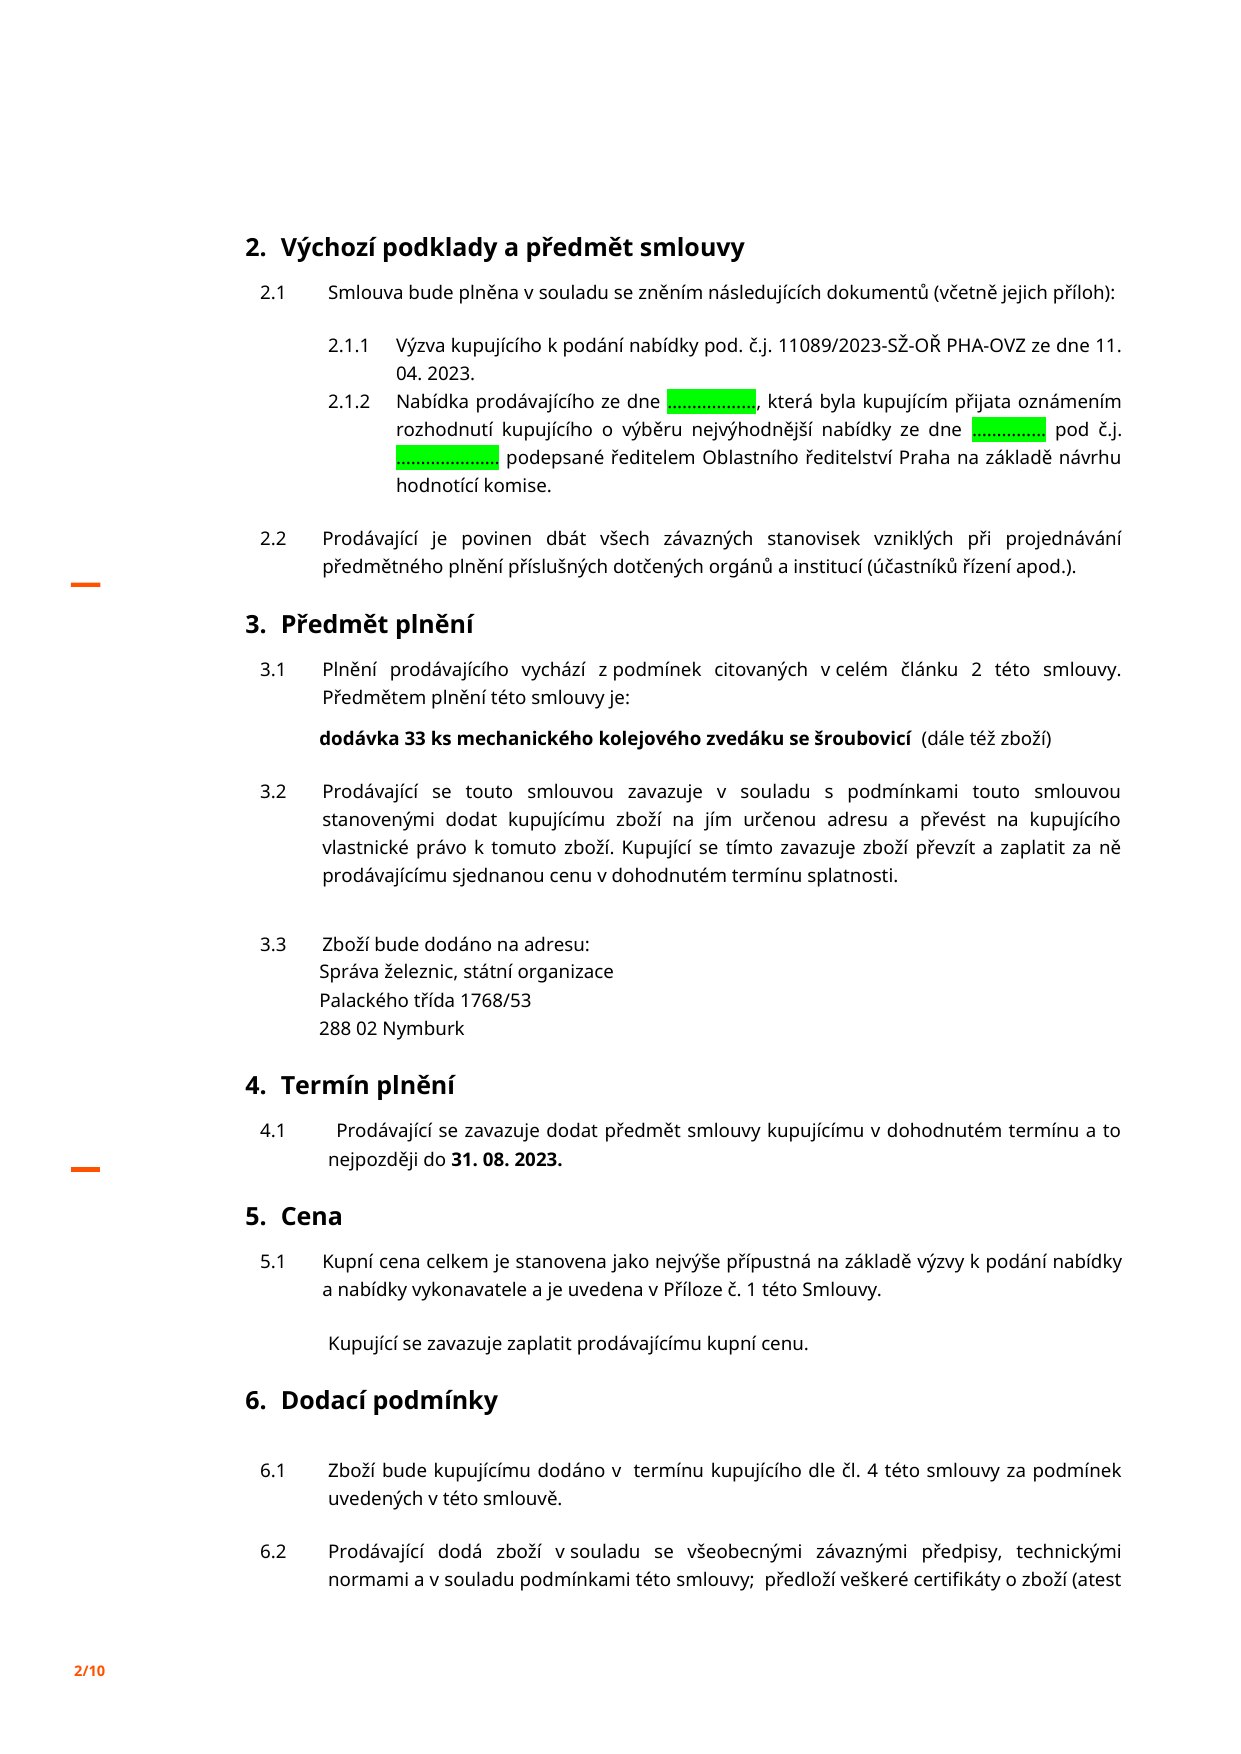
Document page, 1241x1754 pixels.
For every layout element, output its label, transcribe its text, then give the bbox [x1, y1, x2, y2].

list Předmět plnění [245, 607, 1122, 641]
list Nabídka prodávajícího ze dne ………………, která byla kupujícím přijata oznámením rozhodnutí kupujícího o výběru nejvýhodnější nabídky ze dne …………… pod č.j. ………………… podepsané ředitelem Oblastního ředitelství Praha na základě návrhu hodnotící komise. [328, 389, 1122, 498]
list Kupující se zavazuje zaplatit prodávajícímu kupní cenu. [328, 1330, 1122, 1355]
list 288 02 Nymburk [319, 1015, 1122, 1040]
list Prodávající se touto smlouvou zavazuje v souladu s podmínkami touto smlouvou stanovenými dodat kupujícímu zboží na jím určenou adresu a převést na kupujícího vlastnické právo k tomuto zboží. Kupující se tímto zavazuje zboží převzít a zaplatit za ně prodávajícímu sjednanou cenu v dohodnutém termínu splatnosti. [260, 778, 1122, 888]
list Cena [245, 1199, 1122, 1233]
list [260, 1539, 1122, 1592]
list Zboží bude kupujícímu dodáno v termínu kupujícího dle čl. 4 této smlouvy za podmínek uvedených v této smlouvě. [260, 1458, 1122, 1511]
list Dodací podmínky [245, 1383, 1122, 1417]
list Palackého třída 1768/53 [319, 987, 1122, 1012]
list Prodávající se zavazuje dodat předmět smlouvy kupujícímu v dohodnutém termínu a to nejpozději do 31. 08. 2023. [260, 1118, 1122, 1171]
list Kupní cena celkem je stanovena jako nejvýše přípustná na základě výzvy k podání nabídky a nabídky vykonavatele a je uvedena v Příloze č. 1 této Smlouvy. [260, 1249, 1122, 1302]
list Výzva kupujícího k podání nabídky pod. č.j. 11089/2023-SŽ-OŘ PHA-OVZ ze dne 11. 04. 2023. [328, 333, 1122, 386]
list Prodávající je povinen dbát všech závazných stanovisek vzniklých při projednávání předmětného plnění příslušných dotčených orgánů a institucí (účastníků řízení apod.). [260, 526, 1122, 579]
list Smlouva bude plněna v souladu se zněním následujících dokumentů (včetně jejich příloh): [260, 279, 1122, 305]
text dodávka 33 ks mechanického kolejového zvedáku se šroubovicí (dále též zboží) [319, 725, 1122, 751]
list Plnění prodávajícího vychází z podmínek citovaných v celém článku 2 této smlouvy. Předmětem plnění této smlouvy je: [260, 657, 1122, 710]
list Termín plnění [245, 1068, 1122, 1102]
list Zboží bude dodáno na adresu: [260, 931, 1122, 956]
list Správa železnic, státní organizace [319, 959, 1122, 984]
list Výchozí podklady a předmět smlouvy [245, 230, 1122, 264]
